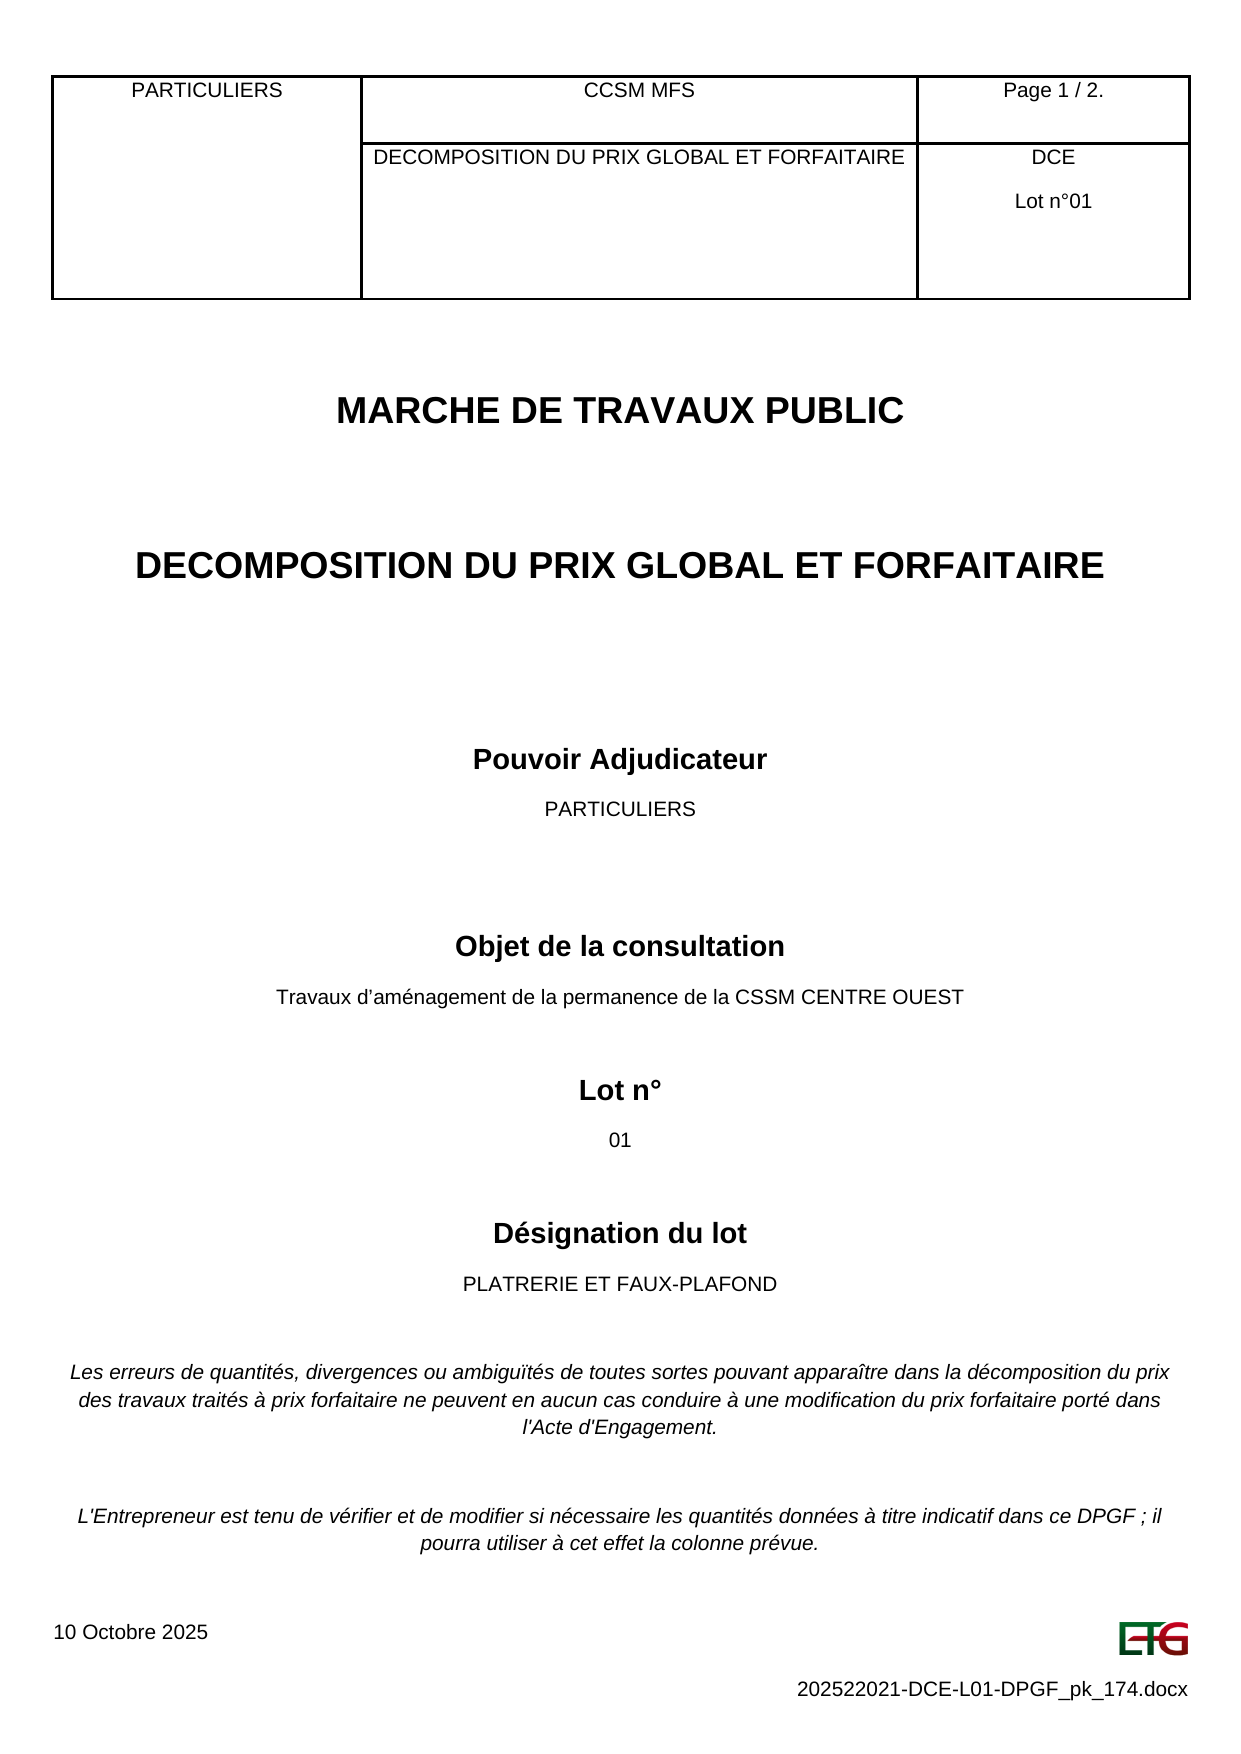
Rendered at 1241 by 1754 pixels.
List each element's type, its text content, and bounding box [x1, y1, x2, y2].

text Objet de la consultation [52, 929, 1188, 963]
text Travaux d’aménagement de la permanence de la CSSM CENTRE OUEST [52, 985, 1188, 1009]
text Désignation du lot [52, 1217, 1188, 1250]
picture [1118, 1620, 1189, 1657]
text PLATRERIE ET FAUX-PLAFOND [52, 1272, 1188, 1296]
text Pouvoir Adjudicateur [52, 742, 1188, 775]
text Lot n° [52, 1073, 1188, 1107]
text Les erreurs de quantités, divergences ou ambiguïtés de toutes sortes pouvant apparaître dans la décomposition du prix des travaux traités à prix forfaitaire ne peuvent en aucun cas conduire à une modification du prix forfaitaire porté dans l'Acte d'Engagement. [52, 1360, 1188, 1439]
text MARCHE DE TRAVAUX PUBLIC [52, 388, 1188, 432]
text L'Entrepreneur est tenu de vérifier et de modifier si nécessaire les quantités données à titre indicatif dans ce DPGF ; il pourra utiliser à cet effet la colonne prévue. [52, 1503, 1188, 1555]
text 01 [52, 1128, 1188, 1152]
text PARTICULIERS [52, 797, 1188, 821]
text DECOMPOSITION DU PRIX GLOBAL ET FORFAITAIRE [52, 543, 1188, 586]
